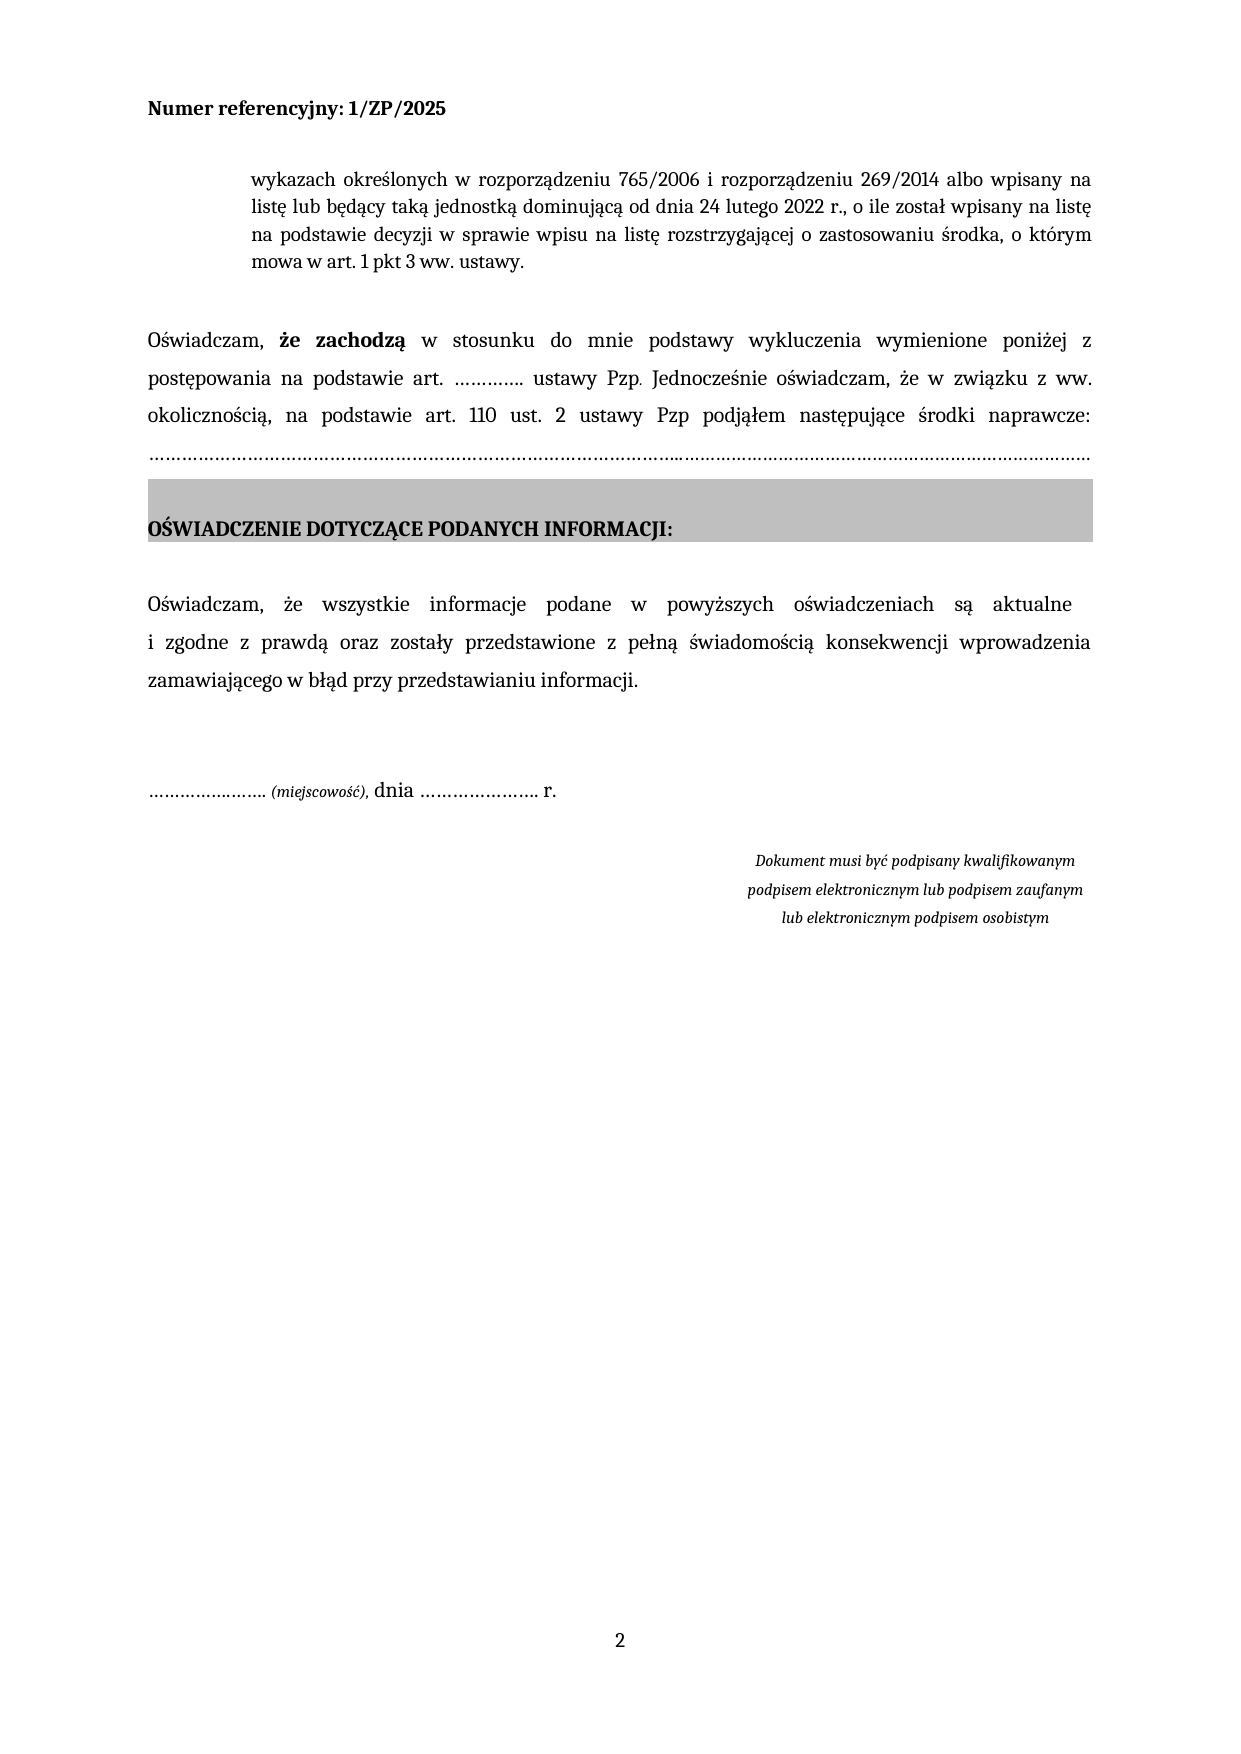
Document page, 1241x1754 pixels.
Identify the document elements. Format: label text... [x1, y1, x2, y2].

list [207, 167, 1093, 274]
text Oświadczam, że zachodzą w stosunku do mnie podstawy wykluczenia wymienione poniżej z postępowania na podstawie art. …………. ustawy Pzp. Jednocześnie oświadczam, że w związku z ww. okolicznością, na podstawie art. 110 ust. 2 ustawy Pzp podjąłem następujące środki naprawcze: ……………………………………………………………………………………..…………………………………………………………………… [148, 327, 1093, 466]
text OŚWIADCZENIE DOTYCZĄCE PODANYCH INFORMACJI: [148, 517, 1093, 542]
text Dokument musi być podpisany kwalifikowanym podpisem elektronicznym lub podpisem zaufanym lub elektronicznym podpisem osobistym [738, 851, 1093, 928]
text …………….……. (miejscowość), dnia …………………. r. [148, 777, 1093, 803]
text Oświadczam, że wszystkie informacje podane w powyższych oświadczeniach są aktualne i zgodne z prawdą oraz zostały przedstawione z pełną świadomością konsekwencji wprowadzenia zamawiającego w błąd przy przedstawianiu informacji. [148, 592, 1093, 693]
